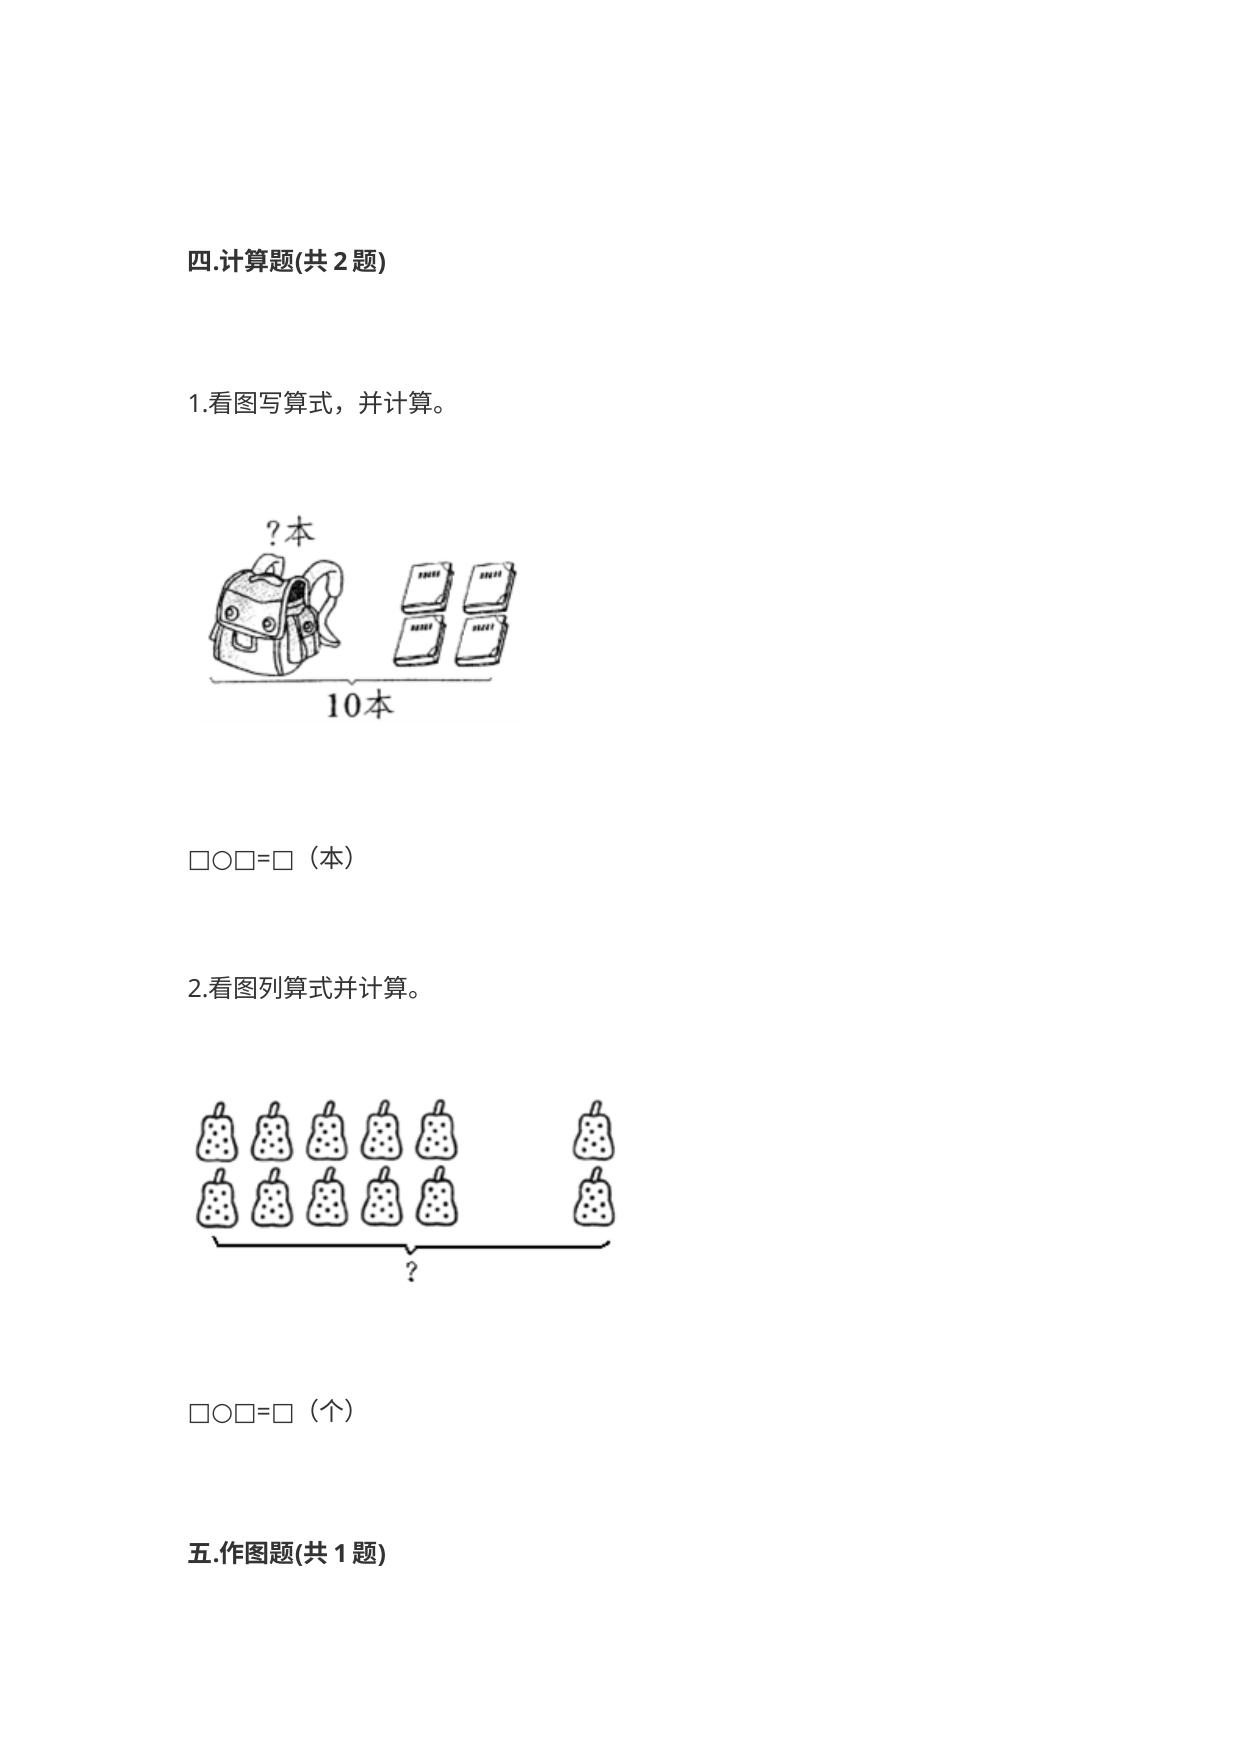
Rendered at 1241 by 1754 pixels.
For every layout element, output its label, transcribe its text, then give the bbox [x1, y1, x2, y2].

text 五.作图题(共1题) [187, 1454, 1053, 1584]
text 四.计算题(共2题) [187, 162, 1053, 292]
picture [187, 1084, 625, 1293]
picture [187, 499, 536, 744]
text 1.看图写算式，并计算。 □○□=□（本） 2.看图列算式并计算。 □○□=□（个） [187, 304, 1053, 1442]
